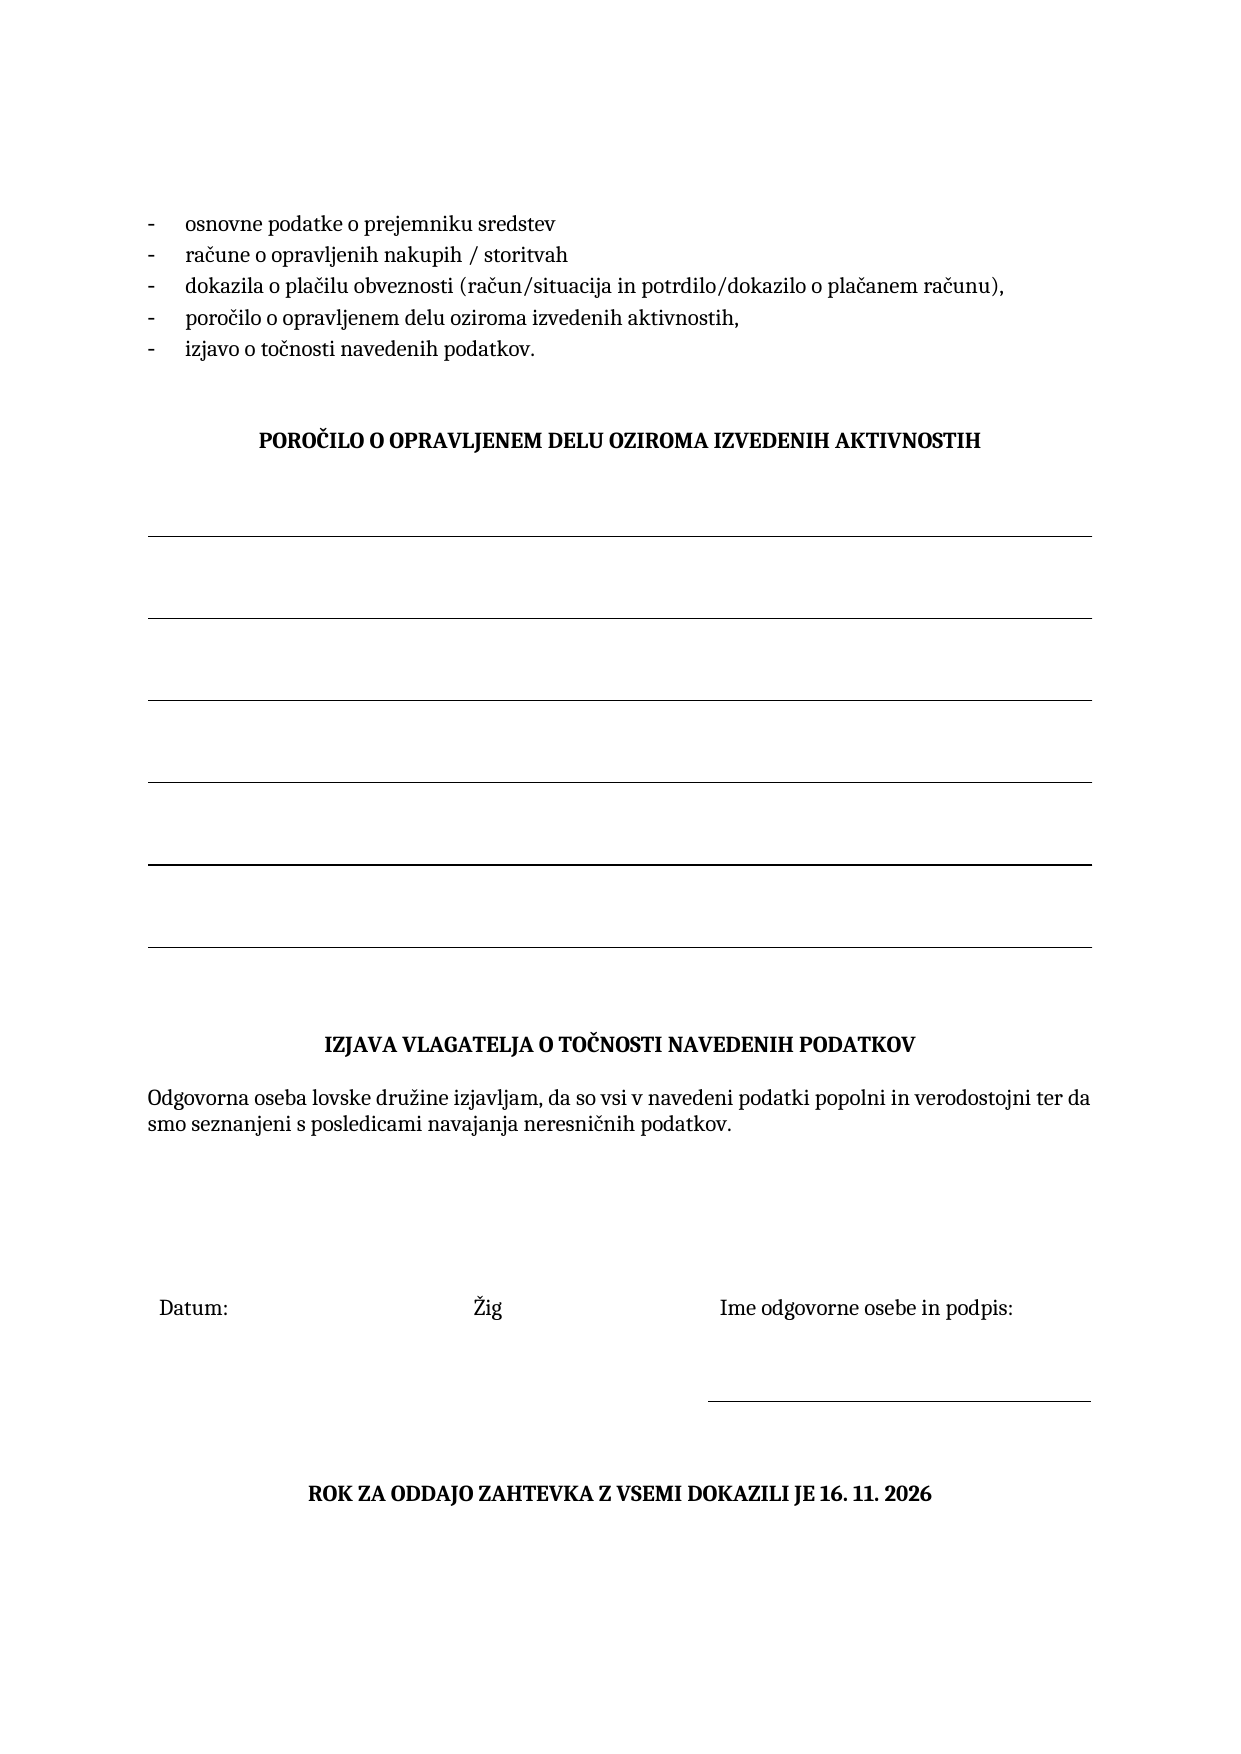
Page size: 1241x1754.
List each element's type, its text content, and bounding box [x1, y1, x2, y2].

list osnovne podatke o prejemniku sredstev [148, 207, 1092, 238]
text ROK ZA ODDAJO ZAHTEVKA Z VSEMI DOKAZILI JE 16. 11. 2026 [148, 1481, 1092, 1507]
text IZJAVA VLAGATELJA O TOČNOSTI NAVEDENIH PODATKOV [148, 1032, 1092, 1058]
list poročilo o opravljenem delu oziroma izvedenih aktivnostih, [148, 301, 1092, 332]
table_header Žig [462, 1295, 708, 1401]
list izjavo o točnosti navedenih podatkov. [148, 332, 1092, 363]
table_header Ime odgovorne osebe in podpis: [708, 1295, 1091, 1401]
table_header Datum: [148, 1295, 462, 1401]
list dokazila o plačilu obveznosti (račun/situacija in potrdilo/dokazilo o plačanem računu), [148, 269, 1092, 301]
text POROČILO O OPRAVLJENEM DELU OZIROMA IZVEDENIH AKTIVNOSTIH [148, 428, 1092, 454]
list račune o opravljenih nakupih / storitvah [148, 238, 1092, 269]
text Odgovorna oseba lovske družine izjavljam, da so vsi v navedeni podatki popolni in verodostojni ter da smo seznanjeni s posledicami navajanja neresničnih podatkov. [148, 1084, 1092, 1137]
